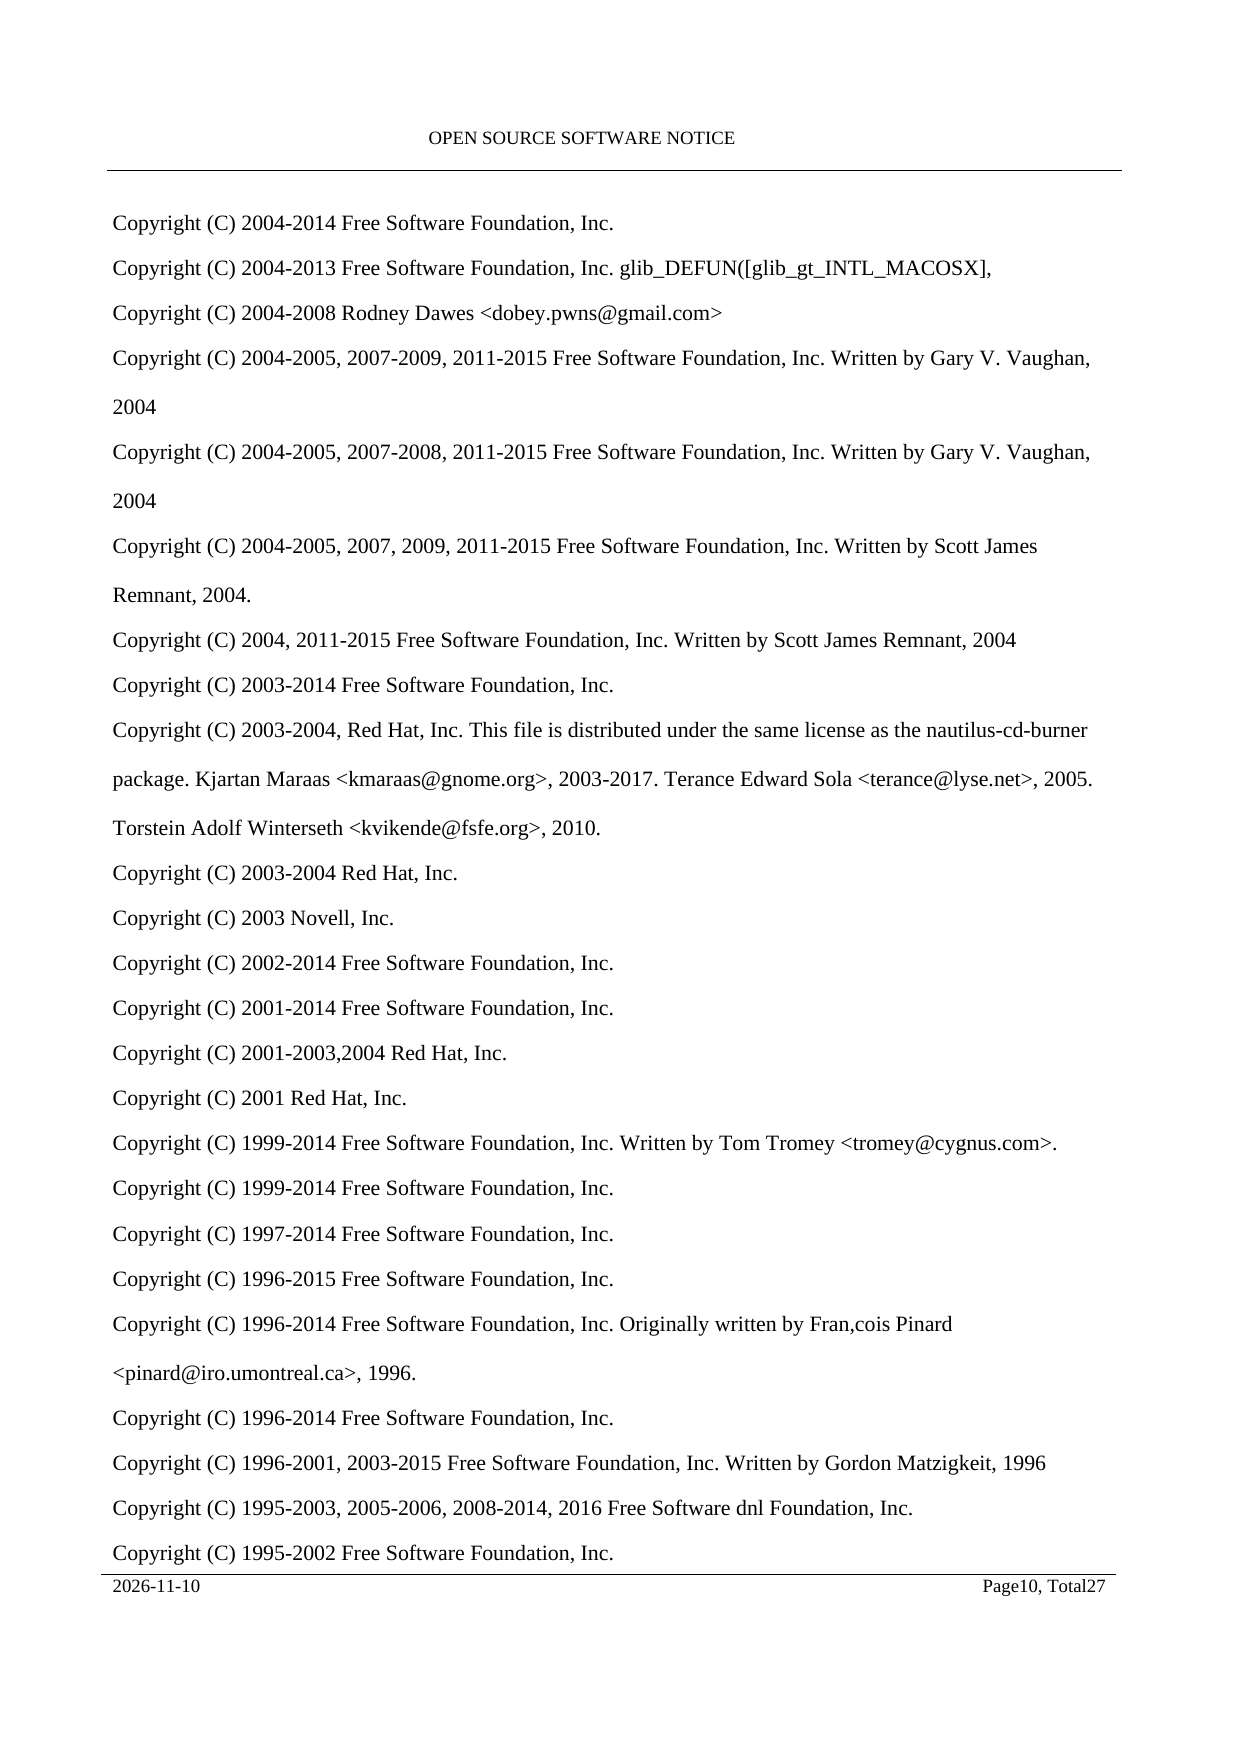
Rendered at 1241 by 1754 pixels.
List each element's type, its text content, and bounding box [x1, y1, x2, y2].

text Copyright (C) 1995-2002 Free Software Foundation, Inc. [112, 1536, 1128, 1569]
text Copyright (C) 2004-2013 Free Software Foundation, Inc. glib_DEFUN([glib_gt_INTL_MACOSX], [112, 251, 1128, 284]
text Copyright (C) 2004-2005, 2007-2009, 2011-2015 Free Software Foundation, Inc. Written by Gary V. Vaughan, 2004 [112, 342, 1128, 423]
text Copyright (C) 2001-2003,2004 Red Hat, Inc. [112, 1036, 1128, 1069]
text Copyright (C) 2004-2005, 2007, 2009, 2011-2015 Free Software Foundation, Inc. Written by Scott James Remnant, 2004. [112, 529, 1128, 611]
text Copyright (C) 1999-2014 Free Software Foundation, Inc. Written by Tom Tromey <tromey@cygnus.com>. [112, 1127, 1128, 1159]
text Copyright (C) 1996-2014 Free Software Foundation, Inc. Originally written by Fran,cois Pinard <pinard@iro.umontreal.ca>, 1996. [112, 1307, 1128, 1388]
text Copyright (C) 1996-2015 Free Software Foundation, Inc. [112, 1262, 1128, 1294]
text Copyright (C) 2001 Red Hat, Inc. [112, 1082, 1128, 1114]
text Copyright (C) 2003-2004 Red Hat, Inc. [112, 856, 1128, 888]
text Copyright (C) 1996-2001, 2003-2015 Free Software Foundation, Inc. Written by Gordon Matzigkeit, 1996 [112, 1446, 1128, 1478]
text Copyright (C) 2004, 2011-2015 Free Software Foundation, Inc. Written by Scott James Remnant, 2004 [112, 623, 1128, 656]
text Copyright (C) 2004-2008 Rodney Dawes <dobey.pwns@gmail.com> [112, 297, 1128, 329]
text Copyright (C) 2004-2014 Free Software Foundation, Inc. [112, 206, 1128, 239]
text Copyright (C) 2003-2004, Red Hat, Inc. This file is distributed under the same license as the nautilus-cd-burner package. Kjartan Maraas <kmaraas@gnome.org>, 2003-2017. Terance Edward Sola <terance@lyse.net>, 2005. Torstein Adolf Winterseth <kvikende@fsfe.org>, 2010. [112, 713, 1128, 843]
text Copyright (C) 1997-2014 Free Software Foundation, Inc. [112, 1217, 1128, 1249]
text Copyright (C) 2003 Novell, Inc. [112, 901, 1128, 934]
text Copyright (C) 2003-2014 Free Software Foundation, Inc. [112, 668, 1128, 701]
text Copyright (C) 1996-2014 Free Software Foundation, Inc. [112, 1401, 1128, 1433]
text Copyright (C) 2002-2014 Free Software Foundation, Inc. [112, 946, 1128, 979]
text Copyright (C) 2004-2005, 2007-2008, 2011-2015 Free Software Foundation, Inc. Written by Gary V. Vaughan, 2004 [112, 436, 1128, 517]
text Copyright (C) 1995-2003, 2005-2006, 2008-2014, 2016 Free Software dnl Foundation, Inc. [112, 1491, 1128, 1524]
text Copyright (C) 2001-2014 Free Software Foundation, Inc. [112, 991, 1128, 1024]
text Copyright (C) 1999-2014 Free Software Foundation, Inc. [112, 1172, 1128, 1204]
